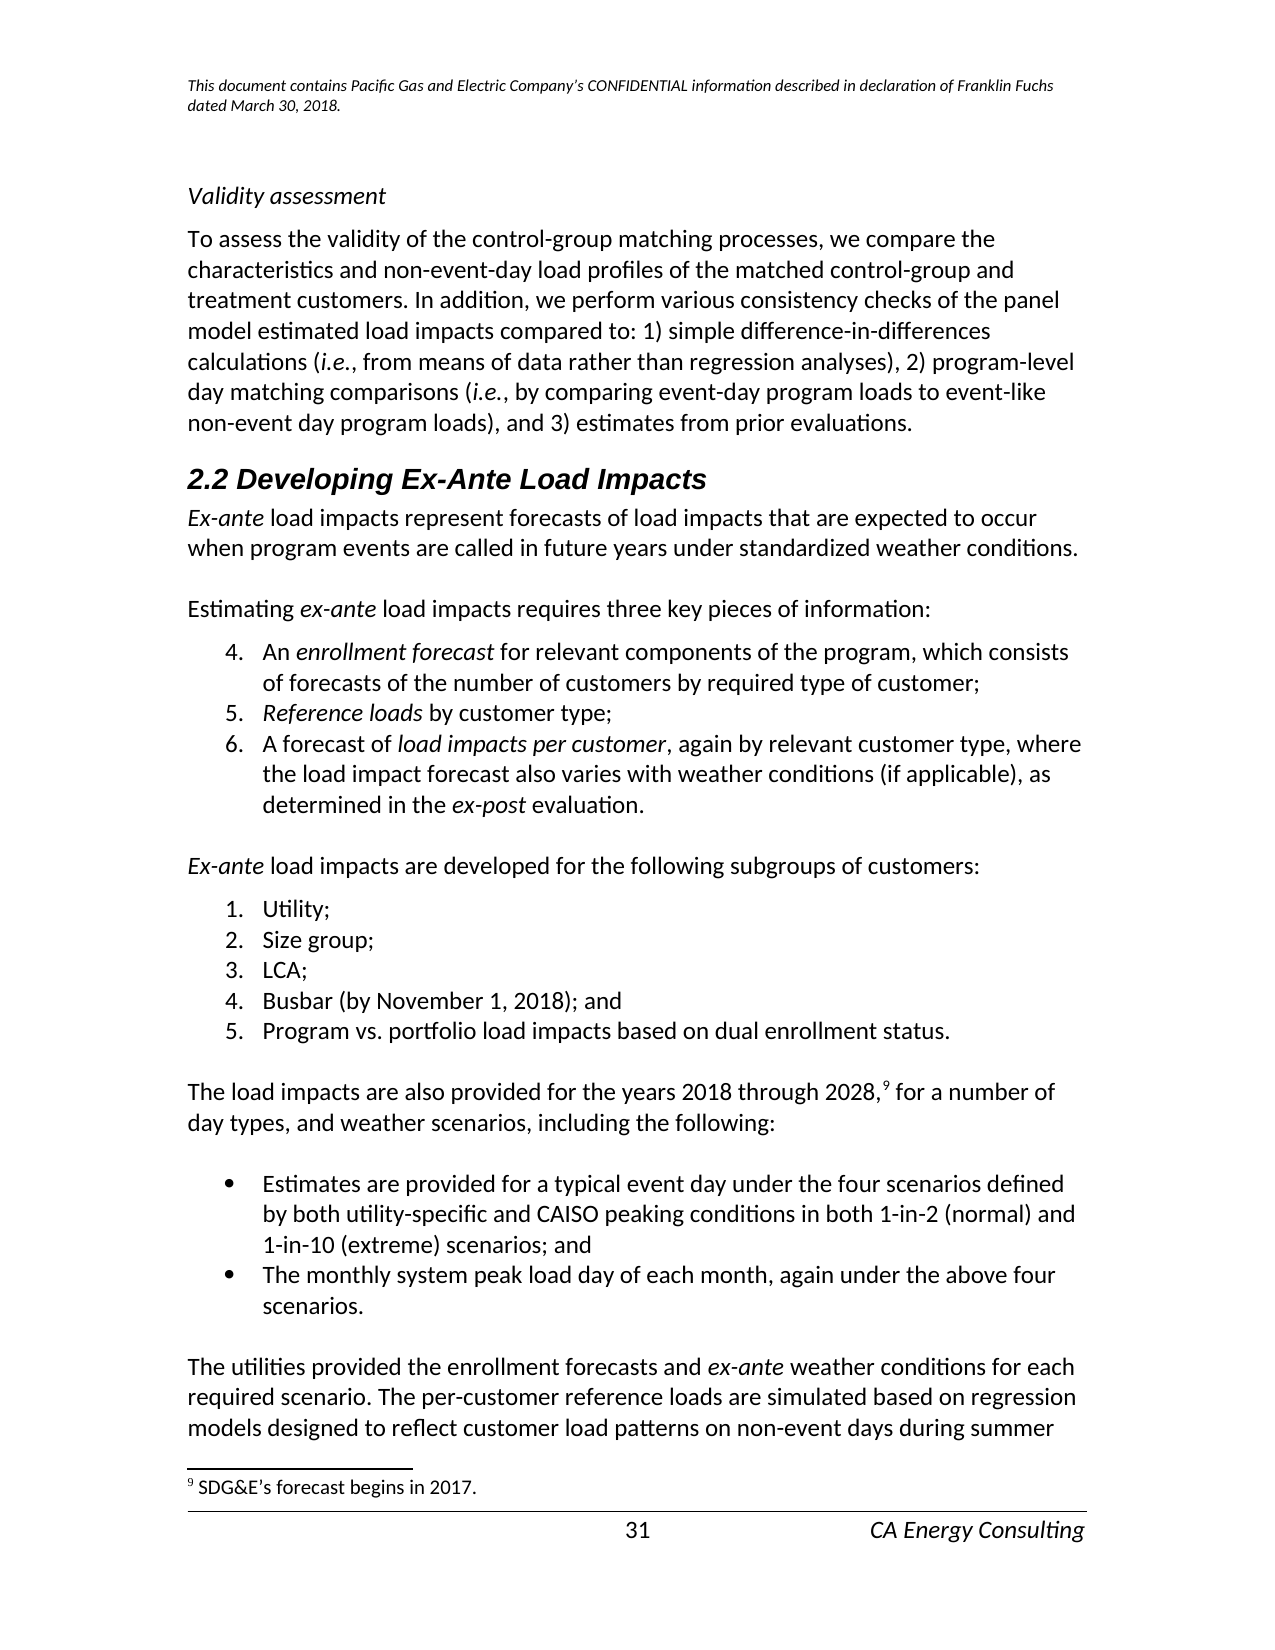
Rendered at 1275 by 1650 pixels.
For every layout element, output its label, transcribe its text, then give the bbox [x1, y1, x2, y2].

list The monthly system peak load day of each month, again under the above four scenarios. [225, 1259, 1087, 1321]
list Estimates are provided for a typical event day under the four scenarios defined by both utility-specific and CAISO peaking conditions in both 1-in-2 (normal) and 1-in-10 (extreme) scenarios; and [225, 1168, 1087, 1259]
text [187, 1351, 1087, 1443]
list A forecast of load impacts per customer, again by relevant customer type, where the load impact forecast also varies with weather conditions (if applicable), as determined in the ex-post evaluation. [225, 728, 1087, 820]
list LCA; [225, 954, 1087, 985]
list Reference loads by customer type; [225, 698, 1087, 728]
list Size group; [225, 924, 1087, 954]
text Estimating ex-ante load impacts requires three key pieces of information: [187, 593, 1087, 624]
text Ex-ante load impacts represent forecasts of load impacts that are expected to occur when program events are called in future years under standardized weather conditions. [187, 502, 1087, 563]
text The load impacts are also provided for the years 2018 through 2028, for a number of day types, and weather scenarios, including the following: [187, 1076, 1087, 1137]
list Program vs. portfolio load impacts based on dual enrollment status. [225, 1015, 1087, 1046]
text Validity assessment [187, 181, 1087, 211]
list An enrollment forecast for relevant components of the program, which consists of forecasts of the number of customers by required type of customer; [225, 637, 1087, 698]
list Busbar (by November 1, 2018); and [225, 985, 1087, 1015]
text Ex-ante load impacts are developed for the following subgroups of customers: [187, 850, 1087, 881]
list Utility; [225, 893, 1087, 924]
subtitle Developing Ex-Ante Load Impacts [187, 462, 1087, 496]
text To assess the validity of the control-group matching processes, we compare the characteristics and non-event-day load profiles of the matched control-group and treatment customers. In addition, we perform various consistency checks of the panel model estimated load impacts compared to: 1) simple difference-in-differences calculations (i.e., from means of data rather than regression analyses), 2) program-level day matching comparisons (i.e., by comparing event-day program loads to event-like non-event day program loads), and 3) estimates from prior evaluations. [187, 223, 1087, 437]
